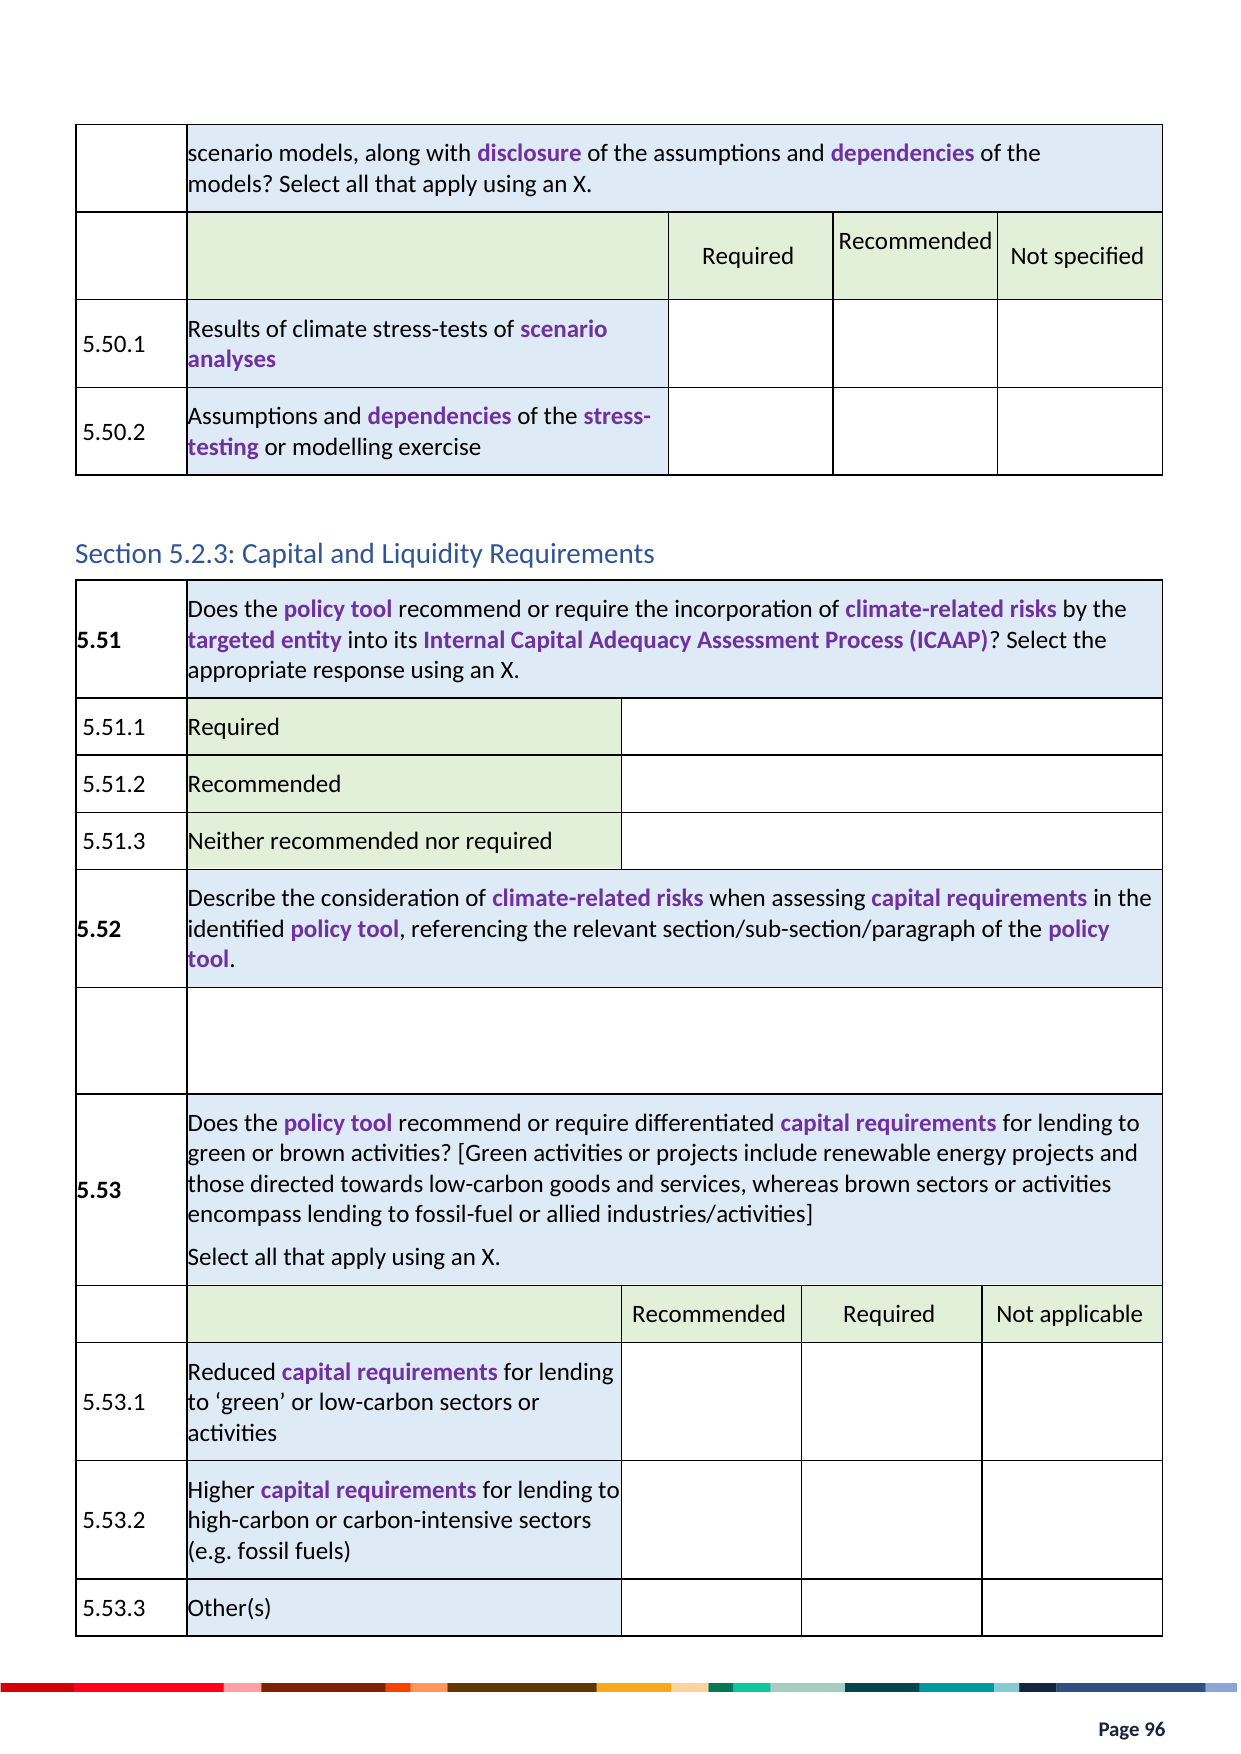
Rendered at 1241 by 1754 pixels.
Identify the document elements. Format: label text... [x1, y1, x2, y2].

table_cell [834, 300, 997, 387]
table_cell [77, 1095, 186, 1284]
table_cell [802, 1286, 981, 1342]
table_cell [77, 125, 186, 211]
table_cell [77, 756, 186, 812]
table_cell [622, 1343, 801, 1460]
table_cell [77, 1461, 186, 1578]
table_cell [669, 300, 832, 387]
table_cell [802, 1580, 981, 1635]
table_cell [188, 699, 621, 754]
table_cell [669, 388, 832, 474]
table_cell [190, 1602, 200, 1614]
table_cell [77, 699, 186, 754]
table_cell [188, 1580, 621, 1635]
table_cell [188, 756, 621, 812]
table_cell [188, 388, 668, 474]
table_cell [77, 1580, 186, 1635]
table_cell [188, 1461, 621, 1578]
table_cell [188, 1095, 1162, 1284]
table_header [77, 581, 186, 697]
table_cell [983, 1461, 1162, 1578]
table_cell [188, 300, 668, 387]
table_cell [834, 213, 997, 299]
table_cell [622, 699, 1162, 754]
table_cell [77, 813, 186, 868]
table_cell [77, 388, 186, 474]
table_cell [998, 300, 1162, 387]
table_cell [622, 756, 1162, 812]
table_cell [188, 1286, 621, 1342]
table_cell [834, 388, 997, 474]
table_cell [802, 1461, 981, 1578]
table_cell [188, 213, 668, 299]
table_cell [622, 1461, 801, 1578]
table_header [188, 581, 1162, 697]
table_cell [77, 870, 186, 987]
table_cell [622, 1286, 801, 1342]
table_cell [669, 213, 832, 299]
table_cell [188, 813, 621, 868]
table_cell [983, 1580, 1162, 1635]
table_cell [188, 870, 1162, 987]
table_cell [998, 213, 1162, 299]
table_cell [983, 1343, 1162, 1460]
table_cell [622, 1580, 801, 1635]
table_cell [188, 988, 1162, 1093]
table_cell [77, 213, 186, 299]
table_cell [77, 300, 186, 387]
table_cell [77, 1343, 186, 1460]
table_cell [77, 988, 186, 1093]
picture [0, 1683, 1236, 1692]
subtitle Section 5.2.3: Capital and Liquidity Requirements [75, 535, 1165, 571]
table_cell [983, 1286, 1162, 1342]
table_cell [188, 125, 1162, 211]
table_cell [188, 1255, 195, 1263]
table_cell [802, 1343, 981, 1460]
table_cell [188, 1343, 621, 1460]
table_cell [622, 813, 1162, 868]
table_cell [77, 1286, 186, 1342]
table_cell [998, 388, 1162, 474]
